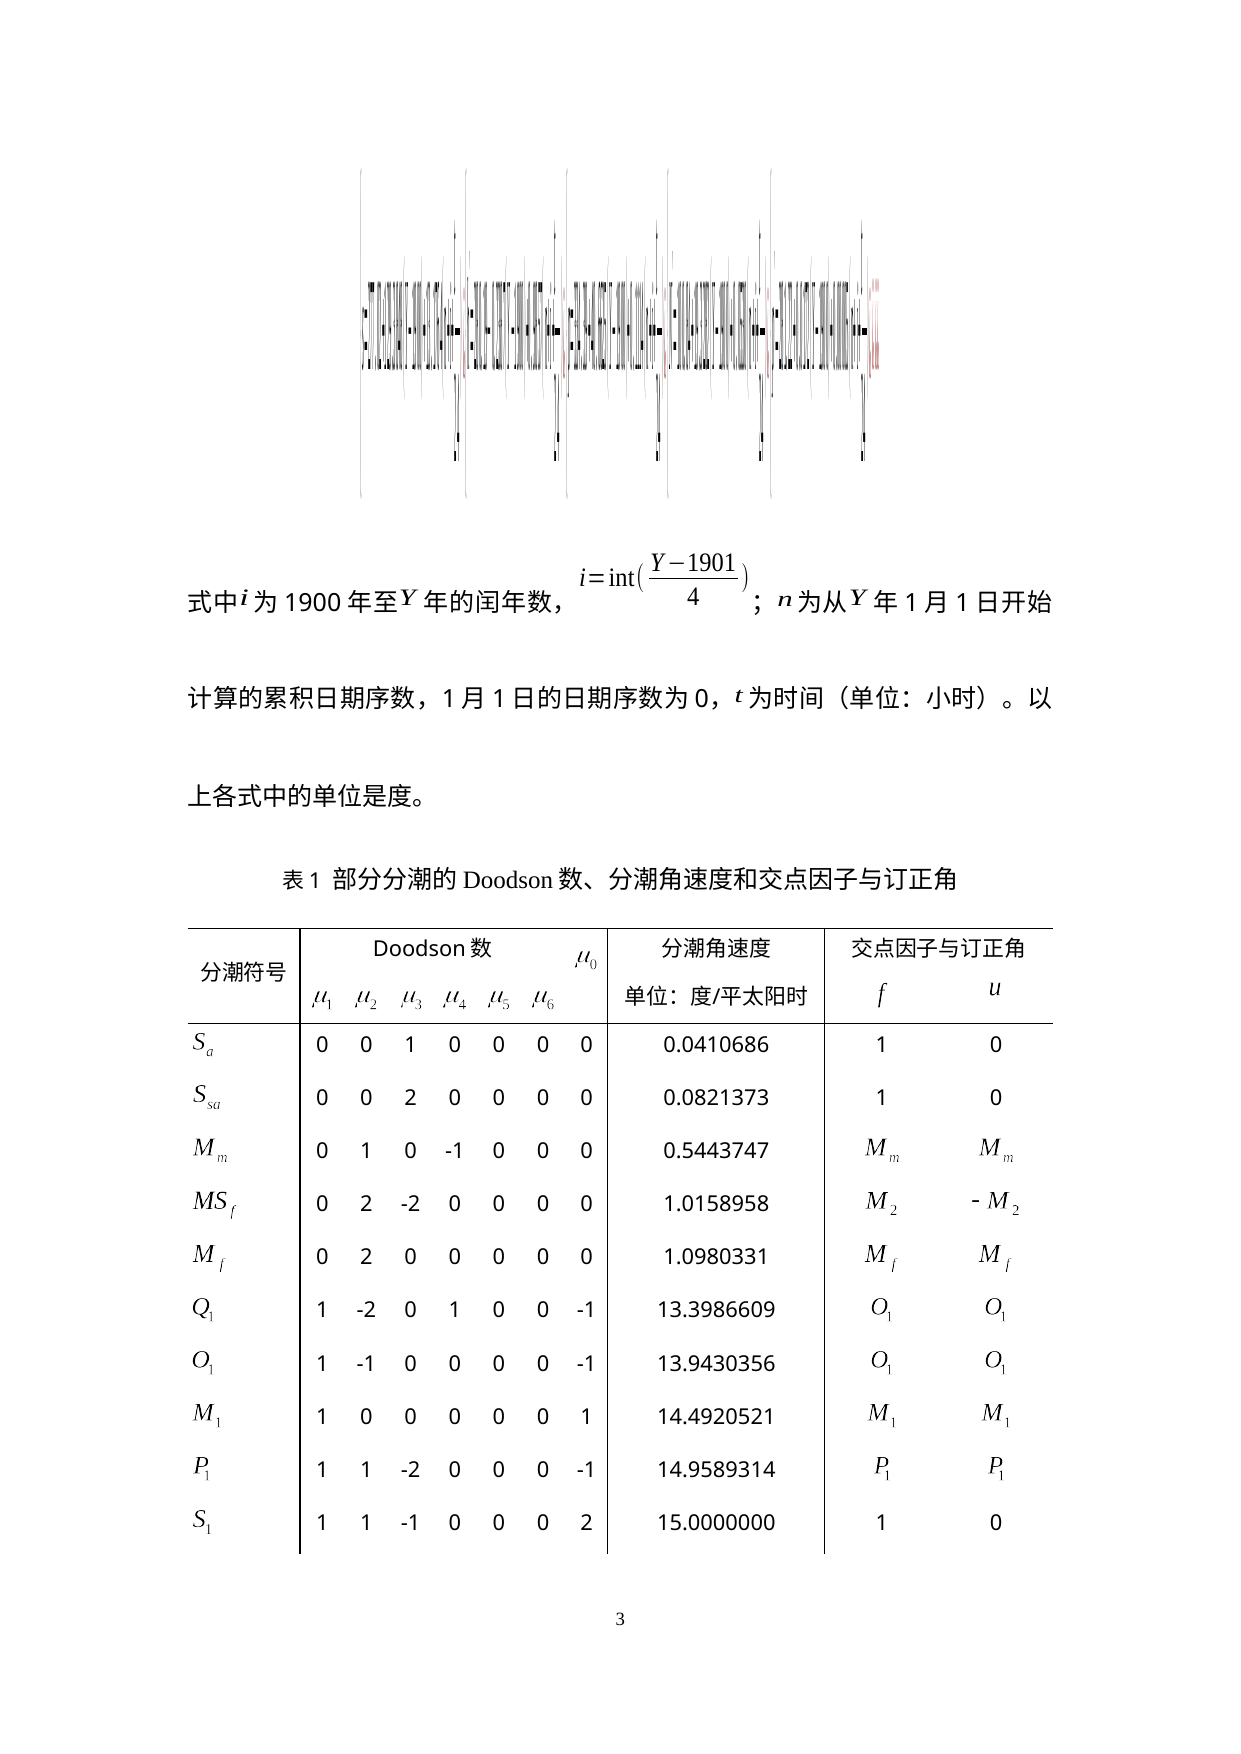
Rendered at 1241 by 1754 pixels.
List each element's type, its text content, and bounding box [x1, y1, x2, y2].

table_cell [188, 1235, 299, 1288]
table_cell 2 [344, 1182, 388, 1235]
table_cell 1 [344, 1501, 388, 1554]
table_cell 0 [477, 1076, 521, 1129]
table_cell [188, 1076, 299, 1129]
table_cell 15.0000000 [608, 1501, 824, 1554]
table_cell 1 [301, 1501, 344, 1554]
table_cell 0 [477, 1341, 521, 1394]
table_cell [939, 1395, 1053, 1448]
table_cell -1 [565, 1448, 607, 1501]
table_header [565, 929, 607, 1023]
table_cell 14.4920521 [608, 1395, 824, 1448]
table_cell 1 [301, 1448, 344, 1501]
table_cell 0 [344, 1024, 388, 1076]
table_cell 1 [825, 1024, 939, 1076]
table_cell 1 [388, 1024, 432, 1076]
table_cell 1.0980331 [608, 1235, 824, 1288]
table_cell 0 [477, 1501, 521, 1554]
table_cell 0 [433, 1501, 477, 1554]
table_cell [301, 975, 344, 1023]
table_cell 1 [301, 1288, 344, 1341]
table_cell 0 [521, 1341, 565, 1394]
table_cell [825, 975, 939, 1023]
table_cell [188, 1182, 299, 1235]
table_cell 0 [565, 1235, 607, 1288]
table_cell 0 [939, 1024, 1053, 1076]
table_cell 0 [433, 1448, 477, 1501]
text 式中为1900年至年的闰年数，；为从年开始计算的累积日期序数，的日期序数为0，为时间（单位：小时）。以上各式中的单位是度。 [187, 534, 1053, 827]
table_cell [939, 1129, 1053, 1182]
table_cell [521, 975, 565, 1023]
table_cell 0 [565, 1182, 607, 1235]
table_cell 13.9430356 [608, 1341, 824, 1394]
text 表1 部分分潮的Doodson数、分潮角速度和交点因子与订正角 [187, 845, 1053, 910]
table_cell 1 [825, 1076, 939, 1129]
table_cell 2 [565, 1501, 607, 1554]
table_cell [825, 1129, 939, 1182]
table_cell 0 [521, 1395, 565, 1448]
table_cell 1 [565, 1395, 607, 1448]
table_cell 0 [521, 1448, 565, 1501]
table_cell 0 [477, 1395, 521, 1448]
table_cell 1 [433, 1288, 477, 1341]
table_header 交点因子与订正角 [825, 929, 1053, 975]
table_cell [433, 975, 477, 1023]
table_cell 1 [301, 1395, 344, 1448]
table_cell [188, 1501, 299, 1554]
table_cell 1 [825, 1501, 939, 1554]
table_cell 0 [521, 1235, 565, 1288]
table_cell [825, 1235, 939, 1288]
table_cell -1 [388, 1501, 432, 1554]
table_cell [825, 1182, 939, 1235]
table_cell 0 [477, 1024, 521, 1076]
table_cell 0 [301, 1024, 344, 1076]
table_cell [825, 1395, 939, 1448]
table_cell 0 [433, 1182, 477, 1235]
table_cell 0 [388, 1395, 432, 1448]
table_cell 0 [433, 1076, 477, 1129]
table_cell 2 [344, 1235, 388, 1288]
table_cell 0 [388, 1235, 432, 1288]
table_cell [388, 975, 432, 1023]
table_cell 2 [388, 1076, 432, 1129]
table_cell [939, 1288, 1053, 1341]
table_cell [939, 1448, 1053, 1501]
table_cell [188, 1024, 299, 1076]
table_cell 0 [477, 1182, 521, 1235]
table_cell [825, 1288, 939, 1341]
table_cell [939, 1235, 1053, 1288]
table_cell -1 [344, 1341, 388, 1394]
table_cell 0 [433, 1341, 477, 1394]
table_cell 1 [344, 1448, 388, 1501]
table_cell 0 [939, 1501, 1053, 1554]
table_cell [939, 1182, 1053, 1235]
table_cell 0 [388, 1341, 432, 1394]
table_cell -2 [388, 1182, 432, 1235]
table_cell 0 [301, 1235, 344, 1288]
table_cell 0 [433, 1395, 477, 1448]
table_cell [825, 1448, 939, 1501]
table_cell -2 [388, 1448, 432, 1501]
table_cell 0 [388, 1288, 432, 1341]
table_cell 0 [388, 1129, 432, 1182]
table_cell 0 [565, 1076, 607, 1129]
table_cell 1.0158958 [608, 1182, 824, 1235]
table_header 分潮角速度 单位：度/平太阳时 [608, 929, 824, 1023]
table_cell [477, 975, 521, 1023]
table_cell [188, 1395, 299, 1448]
table_cell 0 [477, 1448, 521, 1501]
table_cell 0 [301, 1182, 344, 1235]
table_cell [825, 1341, 939, 1394]
table_cell 0 [521, 1076, 565, 1129]
table_cell [188, 1341, 299, 1394]
table_header 分潮符号 [188, 929, 299, 1023]
table_cell [188, 1129, 299, 1182]
table_cell 0 [344, 1076, 388, 1129]
table_cell 0 [301, 1129, 344, 1182]
table_cell -1 [565, 1341, 607, 1394]
table_cell 0.5443747 [608, 1129, 824, 1182]
table_cell 0 [565, 1024, 607, 1076]
table_cell 0 [521, 1024, 565, 1076]
table_cell 0 [344, 1395, 388, 1448]
table_cell [188, 1448, 299, 1501]
table_cell 0.0410686 [608, 1024, 824, 1076]
table_cell 0 [477, 1129, 521, 1182]
table_cell 0 [521, 1182, 565, 1235]
table_cell -2 [344, 1288, 388, 1341]
table_cell 0 [521, 1129, 565, 1182]
table_cell [939, 1341, 1053, 1394]
table_header Doodson数 [301, 929, 565, 975]
table_cell -1 [433, 1129, 477, 1182]
table_cell 13.3986609 [608, 1288, 824, 1341]
table_cell 0 [521, 1288, 565, 1341]
table_cell [344, 975, 388, 1023]
table_cell [939, 975, 1053, 1023]
table_cell [188, 1288, 299, 1341]
table_cell 0 [477, 1288, 521, 1341]
table_cell 0.0821373 [608, 1076, 824, 1129]
table_cell 0 [433, 1235, 477, 1288]
table_cell 0 [301, 1076, 344, 1129]
table_cell 1 [301, 1341, 344, 1394]
table_cell -1 [565, 1288, 607, 1341]
table_cell 0 [939, 1076, 1053, 1129]
table_cell 1 [344, 1129, 388, 1182]
table_cell 0 [565, 1129, 607, 1182]
table_cell 14.9589314 [608, 1448, 824, 1501]
table_cell 0 [521, 1501, 565, 1554]
table_cell 0 [477, 1235, 521, 1288]
table_cell 0 [433, 1024, 477, 1076]
